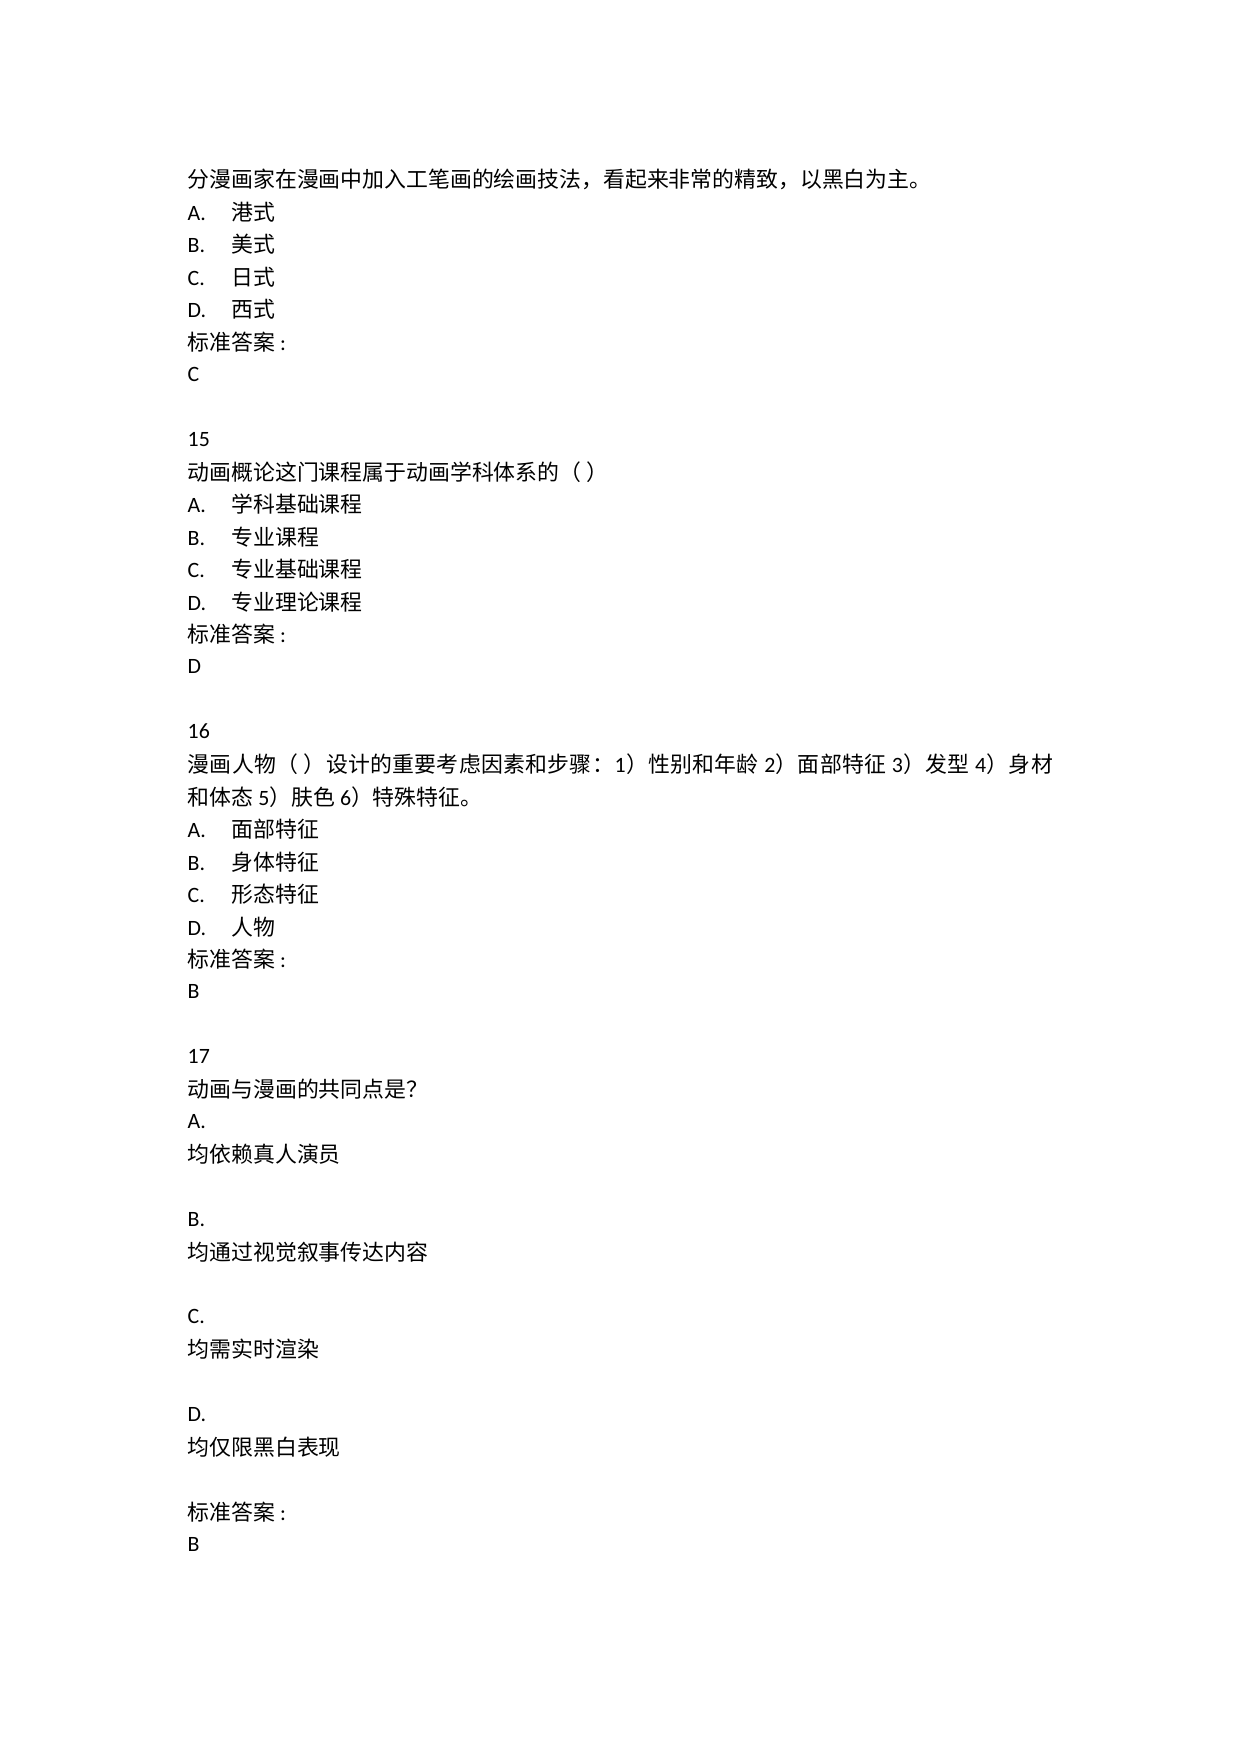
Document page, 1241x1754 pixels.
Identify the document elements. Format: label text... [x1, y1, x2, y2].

text A. 学科基础课程 [187, 487, 1053, 519]
text 均依赖真人演员 [187, 1137, 1053, 1169]
text D [187, 649, 1053, 682]
text 动画概论这门课程属于动画学科体系的（ ） [187, 454, 1053, 487]
text C. 专业基础课程 [187, 552, 1053, 584]
text 均需实时渲染 [187, 1332, 1053, 1364]
text 标准答案 : [187, 324, 1053, 357]
text D. 西式 [187, 292, 1053, 324]
text D. [187, 1397, 1053, 1429]
text 动画与漫画的共同点是？ [187, 1072, 1053, 1104]
text 16 [187, 714, 1053, 747]
text C [187, 357, 1053, 389]
text B. [187, 1202, 1053, 1234]
text C. 日式 [187, 259, 1053, 292]
text A. 港式 [187, 194, 1053, 227]
text 漫画人物（ ）设计的重要考虑因素和步骤：1）性别和年龄 2）面部特征 3）发型 4）身材和体态 5）肤色 6）特殊特征。 [187, 747, 1053, 812]
text B. 专业课程 [187, 519, 1053, 552]
text C. [187, 1299, 1053, 1332]
text B. 身体特征 [187, 844, 1053, 877]
text B [187, 1527, 1053, 1559]
text 标准答案 : [187, 617, 1053, 649]
text A. [187, 1104, 1053, 1137]
text A. 面部特征 [187, 812, 1053, 844]
text 标准答案 : [187, 942, 1053, 974]
text C. 形态特征 [187, 877, 1053, 909]
text B [187, 974, 1053, 1007]
text B. 美式 [187, 227, 1053, 259]
text 标准答案 : [187, 1494, 1053, 1527]
text D. 人物 [187, 909, 1053, 942]
text 17 [187, 1039, 1053, 1072]
text 均通过视觉叙事传达内容 [187, 1234, 1053, 1267]
text 15 [187, 422, 1053, 454]
text 均仅限黑白表现 [187, 1429, 1053, 1462]
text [187, 162, 1053, 194]
text D. 专业理论课程 [187, 584, 1053, 617]
